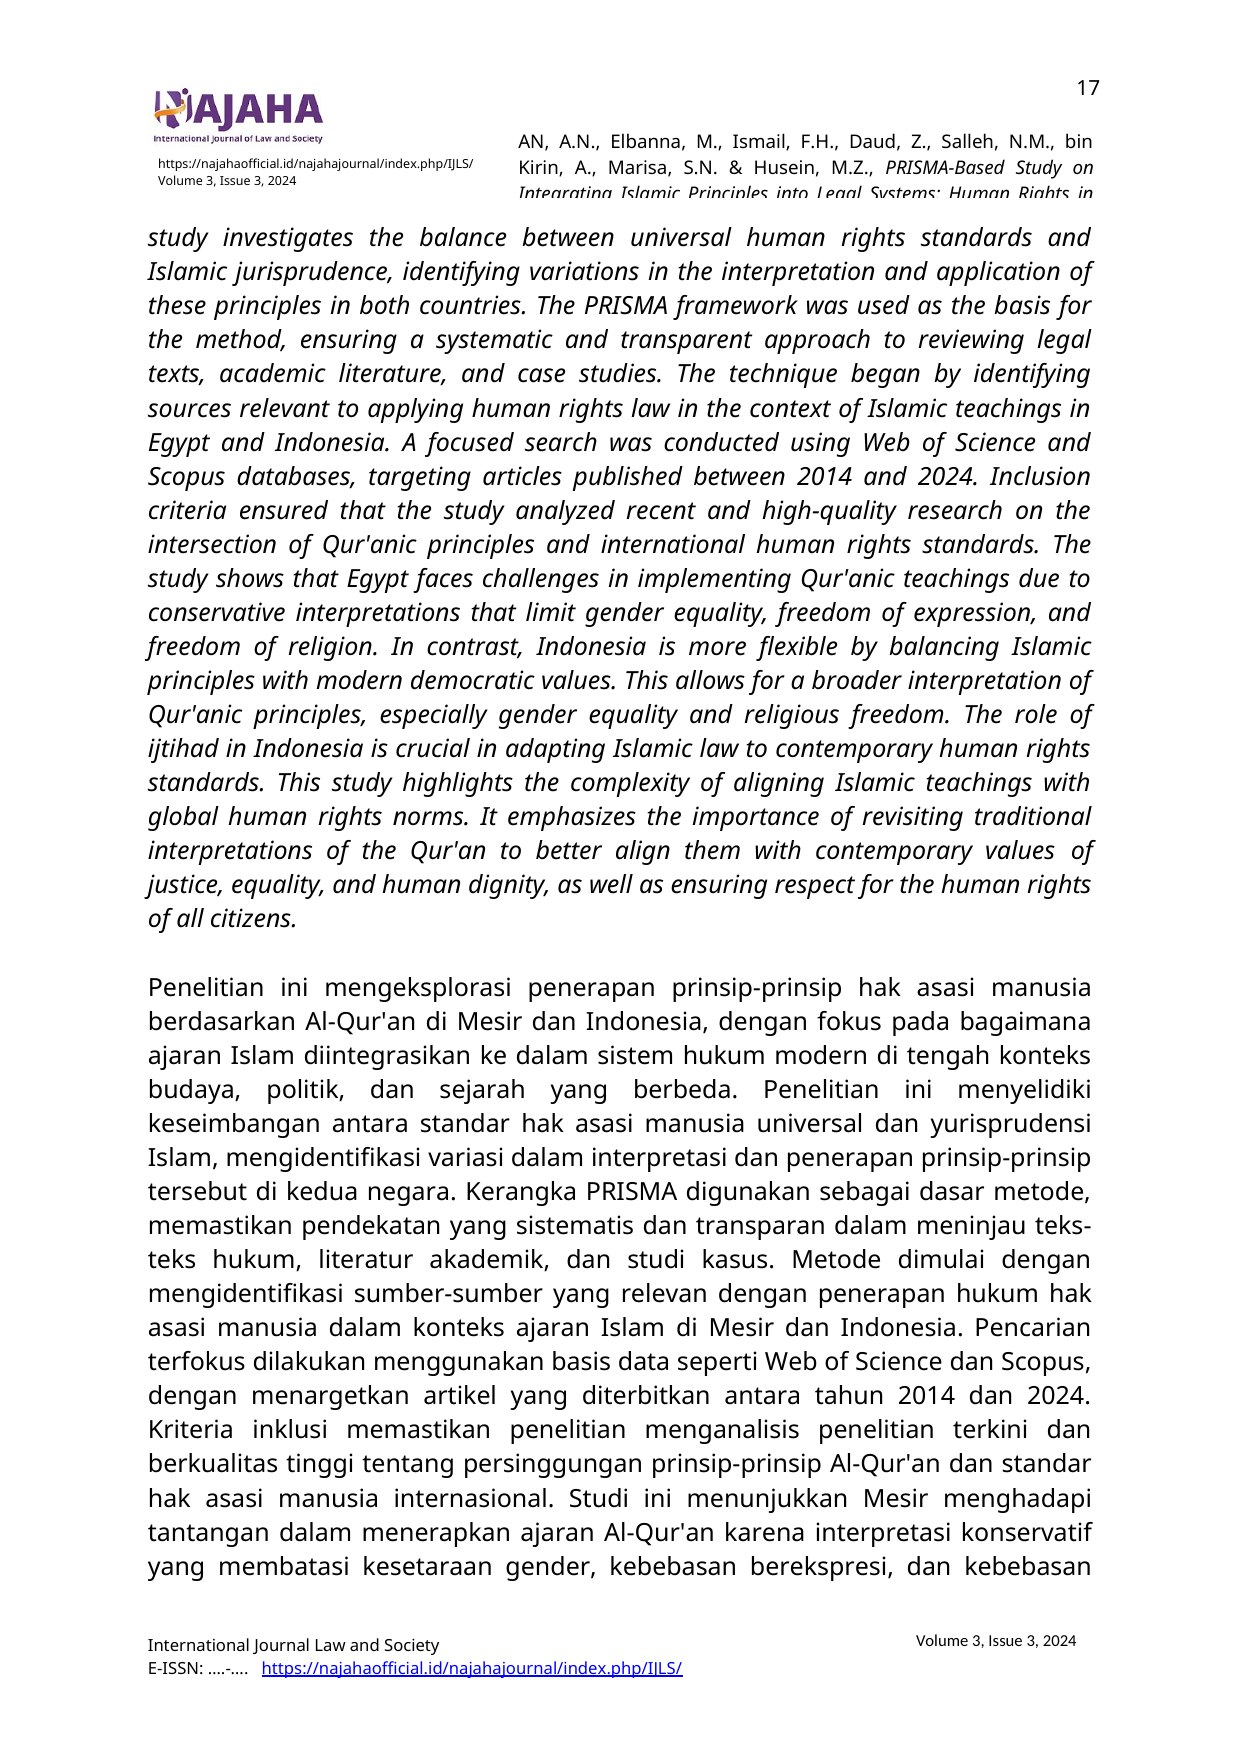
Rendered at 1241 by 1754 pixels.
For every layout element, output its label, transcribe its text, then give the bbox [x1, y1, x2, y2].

picture [147, 75, 328, 158]
